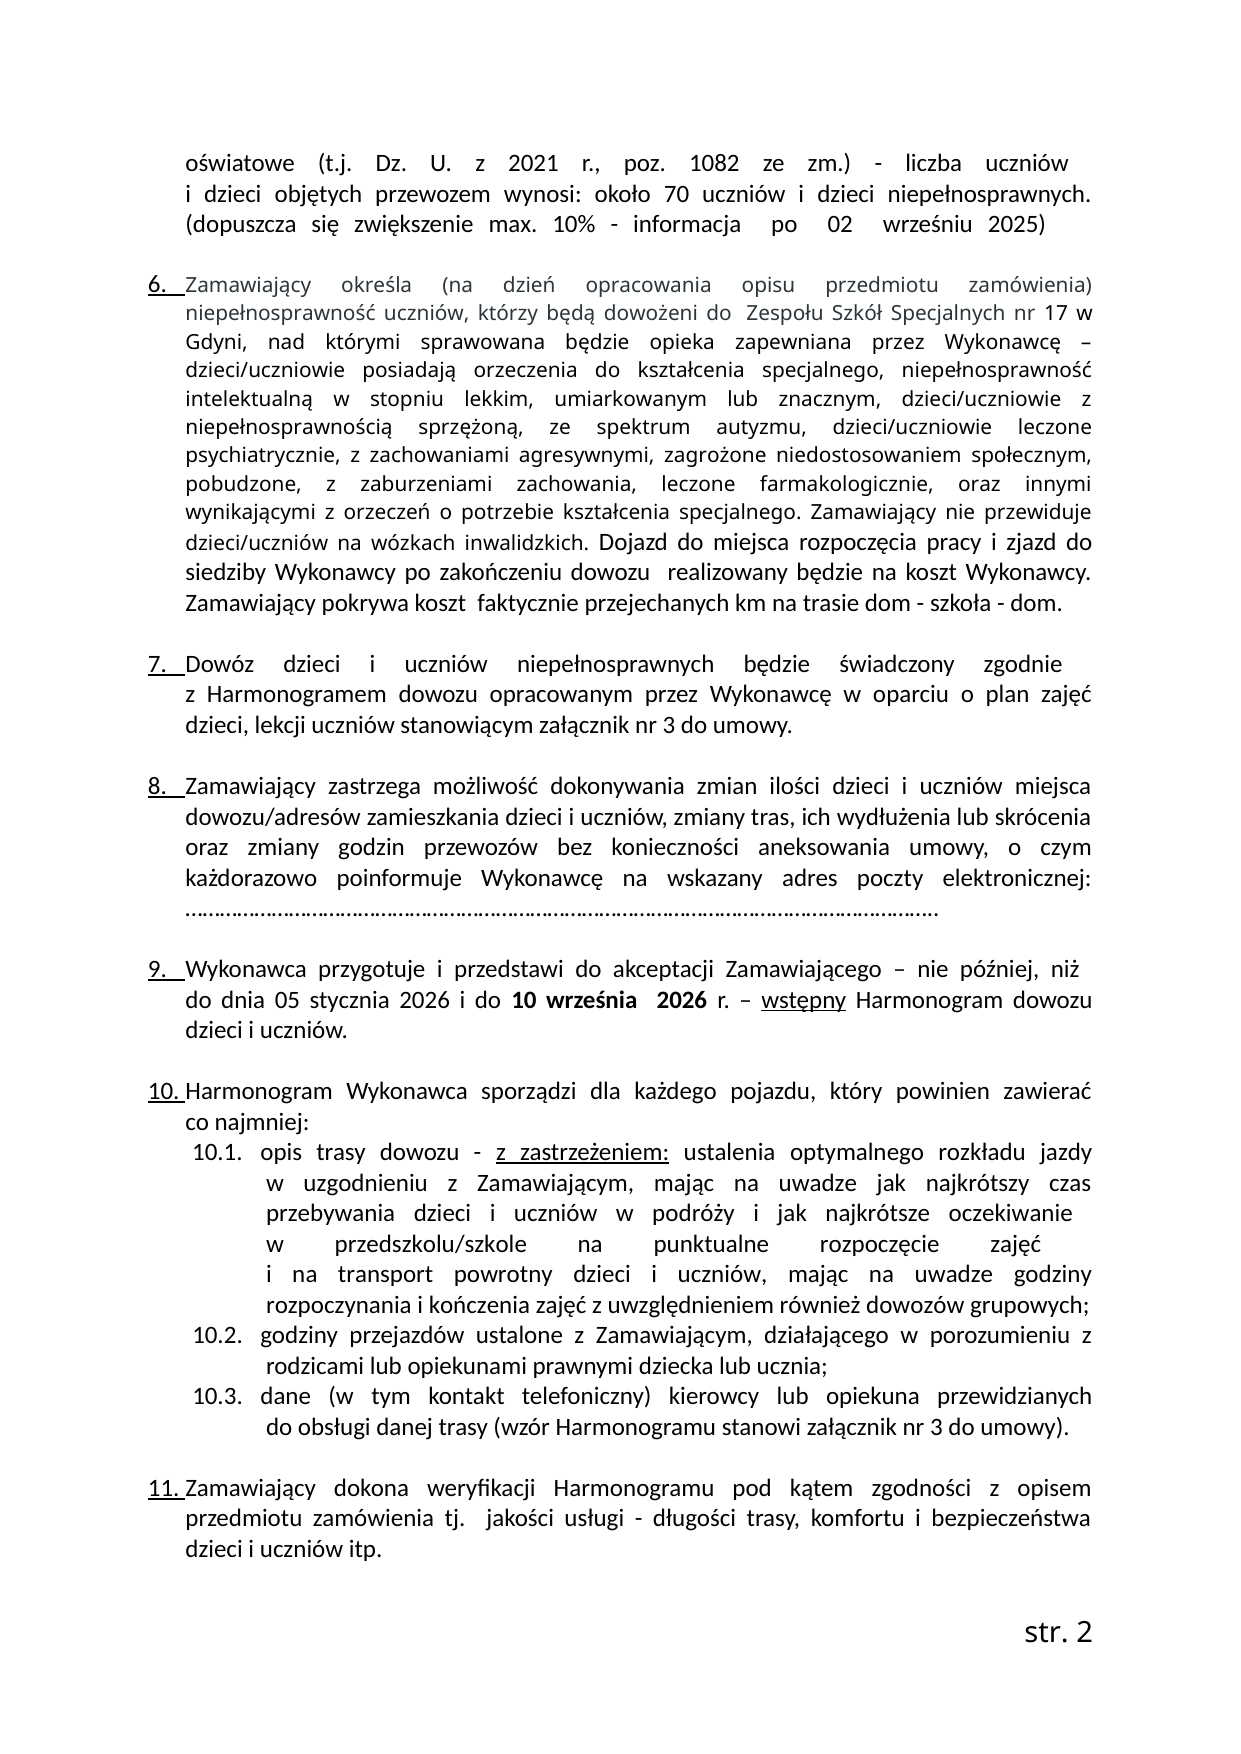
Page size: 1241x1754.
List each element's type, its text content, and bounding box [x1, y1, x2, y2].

list godziny przejazdów ustalone z Zamawiającym, działającego w porozumieniu z rodzicami lub opiekunami prawnymi dziecka lub ucznia; [192, 1319, 1093, 1381]
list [148, 148, 1093, 268]
list Zamawiający zastrzega możliwość dokonywania zmian ilości dzieci i uczniów miejsca dowozu/adresów zamieszkania dzieci i uczniów, zmiany tras, ich wydłużenia lub skrócenia oraz zmiany godzin przewozów bez konieczności aneksowania umowy, o czym każdorazowo poinformuje Wykonawcę na wskazany adres poczty elektronicznej: ………………………………………………………………………………………………………………….. [148, 770, 1093, 923]
list Dowóz dzieci i uczniów niepełnosprawnych będzie świadczony zgodnie z Harmonogramem dowozu opracowanym przez Wykonawcę w oparciu o plan zajęć dzieci, lekcji uczniów stanowiącym załącznik nr 3 do umowy. [148, 648, 1093, 739]
list Zamawiający dokona weryfikacji Harmonogramu pod kątem zgodności z opisem przedmiotu zamówienia tj. jakości usługi - długości trasy, komfortu i bezpieczeństwa dzieci i uczniów itp. [148, 1472, 1093, 1564]
list Harmonogram Wykonawca sporządzi dla każdego pojazdu, który powinien zawierać co najmniej: [148, 1075, 1093, 1136]
list Zamawiający określa (na dzień opracowania opisu przedmiotu zamówienia) niepełnosprawność uczniów, którzy będą dowożeni do Zespołu Szkół Specjalnych nr 17 w Gdyni, nad którymi sprawowana będzie opieka zapewniana przez Wykonawcę – dzieci/uczniowie posiadają orzeczenia do kształcenia specjalnego, niepełnosprawność intelektualną w stopniu lekkim, umiarkowanym lub znacznym, dzieci/uczniowie z niepełnosprawnością sprzężoną, ze spektrum autyzmu, dzieci/uczniowie leczone psychiatrycznie, z zachowaniami agresywnymi, zagrożone niedostosowaniem społecznym, pobudzone, z zaburzeniami zachowania, leczone farmakologicznie, oraz innymi wynikającymi z orzeczeń o potrzebie kształcenia specjalnego. Zamawiający nie przewiduje dzieci/uczniów na wózkach inwalidzkich. Dojazd do miejsca rozpoczęcia pracy i zjazd do siedziby Wykonawcy po zakończeniu dowozu realizowany będzie na koszt Wykonawcy. Zamawiający pokrywa koszt faktycznie przejechanych km na trasie dom - szkoła - dom. [148, 296, 1093, 617]
list opis trasy dowozu - z zastrzeżeniem: ustalenia optymalnego rozkładu jazdy w uzgodnieniu z Zamawiającym, mając na uwadze jak najkrótszy czas przebywania dzieci i uczniów w podróży i jak najkrótsze oczekiwanie w przedszkolu/szkole na punktualne rozpoczęcie zajęć i na transport powrotny dzieci i uczniów, mając na uwadze godziny rozpoczynania i kończenia zajęć z uwzględnieniem również dowozów grupowych; [192, 1136, 1093, 1319]
list Wykonawca przygotuje i przedstawi do akceptacji Zamawiającego – nie później, niż do dnia 05 stycznia 2026 i do 10 września 2026 r. – wstępny Harmonogram dowozu dzieci i uczniów. [148, 953, 1093, 1045]
list dane (w tym kontakt telefoniczny) kierowcy lub opiekuna przewidzianych do obsługi danej trasy (wzór Harmonogramu stanowi załącznik nr 3 do umowy). [192, 1381, 1093, 1442]
